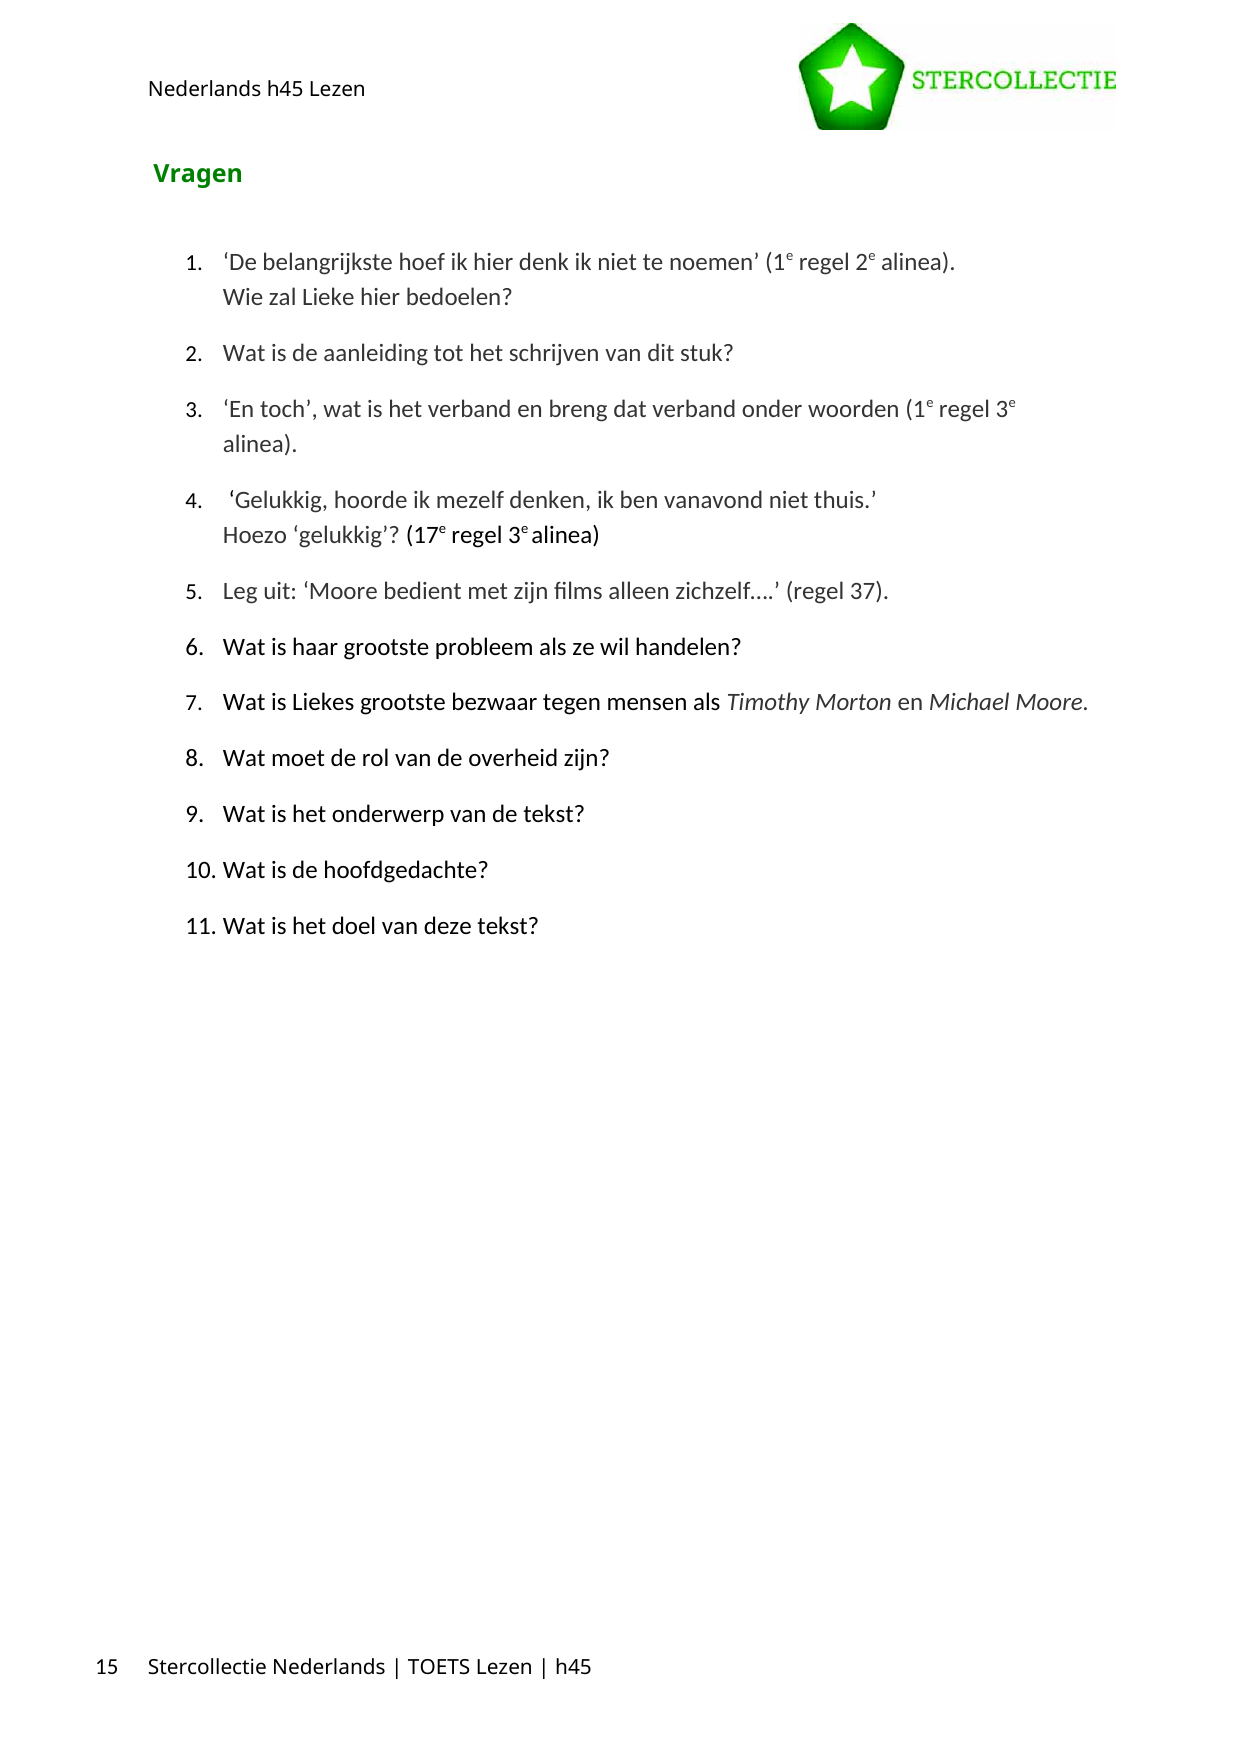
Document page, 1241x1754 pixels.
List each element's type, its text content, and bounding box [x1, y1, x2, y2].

list Wat moet de rol van de overheid zijn? [185, 742, 1093, 773]
list Wat is de hoofdgedachte? [185, 854, 1093, 884]
list Wat is de aanleiding tot het schrijven van dit stuk? [185, 337, 1093, 368]
list ‘De belangrijkste hoef ik hier denk ik niet te noemen’ (1e regel 2e alinea). Wie zal Lieke hier bedoelen? [185, 246, 1093, 312]
list ‘En toch’, wat is het verband en breng dat verband onder woorden (1e regel 3e alinea). [185, 393, 1093, 459]
list Leg uit: ‘Moore bedient met zijn films alleen zichzelf….’ (regel 37). [185, 575, 1093, 605]
picture [798, 23, 1116, 130]
list Wat is Liekes grootste bezwaar tegen mensen als Timothy Morton en Michael Moore. [185, 686, 1093, 717]
list ‘Gelukkig, hoorde ik mezelf denken, ik ben vanavond niet thuis.’ Hoezo ‘gelukkig’? (17e regel 3e alinea) [185, 484, 1093, 549]
list Wat is haar grootste probleem als ze wil handelen? [185, 631, 1093, 661]
list Wat is het onderwerp van de tekst? [185, 798, 1093, 829]
text Vragen [148, 155, 1093, 221]
list Wat is het doel van deze tekst? [185, 910, 1093, 940]
